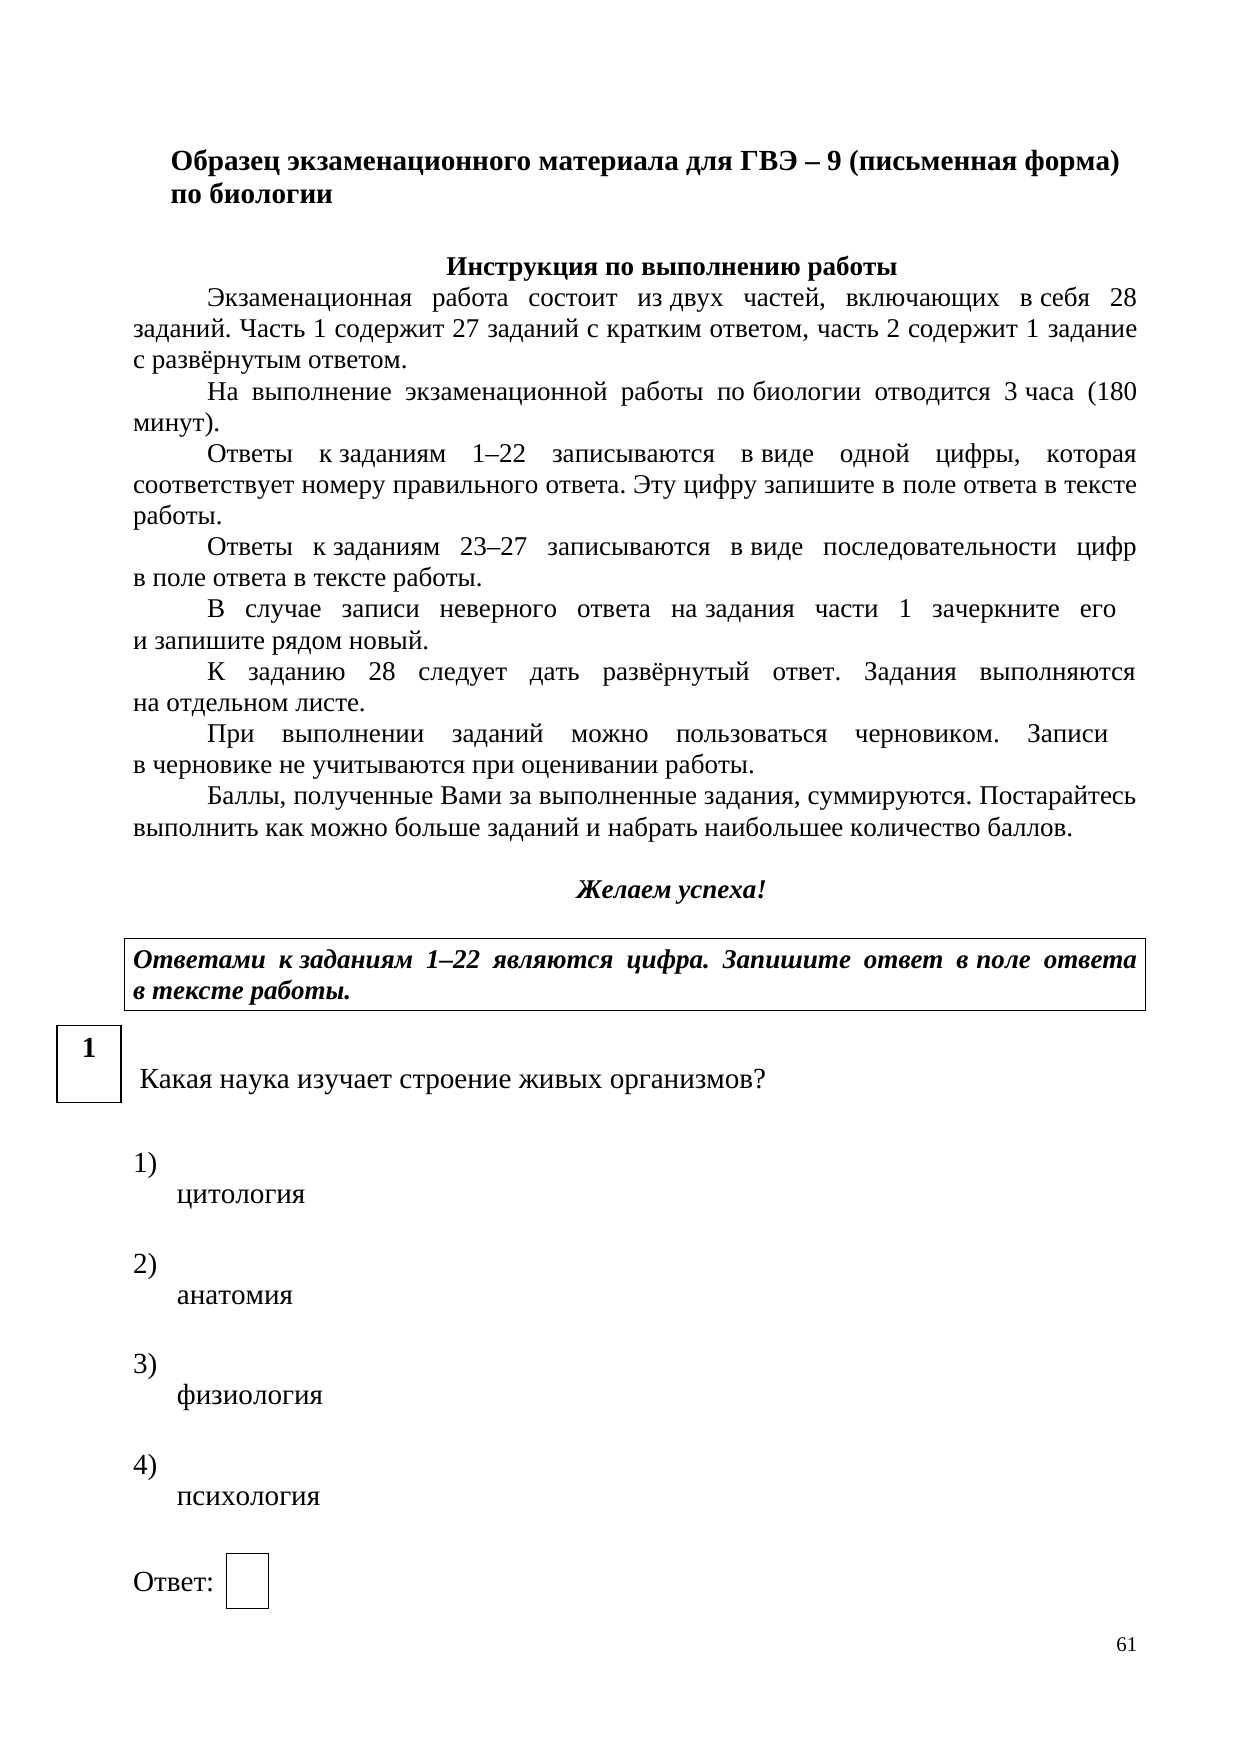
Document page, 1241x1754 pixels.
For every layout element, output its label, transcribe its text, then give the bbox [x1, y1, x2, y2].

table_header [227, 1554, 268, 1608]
text Экзаменационная работа состоит из двух частей, включающих в себя 28 заданий. Часть 1 содержит 27 заданий с кратким ответом, часть 2 содержит 1 задание с развёрнутым ответом. [133, 281, 1137, 374]
text Какая наука изучает строение живых организмов? [133, 1061, 1137, 1095]
text Ответы к заданиям 1–22 записываются в виде одной цифры, которая соответствует номеру правильного ответа. Эту цифру запишите в поле ответа в тексте работы. [133, 437, 1137, 530]
text 1 [58, 1028, 120, 1099]
text Желаем успеха! [133, 873, 1137, 904]
text При выполнении заданий можно пользоваться черновиком. Записи в черновике не учитываются при оценивании работы. [133, 717, 1137, 779]
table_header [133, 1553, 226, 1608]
text К заданию 28 следует дать развёрнутый ответ. Задания выполняются на отдельном листе. [133, 655, 1137, 717]
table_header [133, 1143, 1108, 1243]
text В случае записи неверного ответа на задания части 1 зачеркните его и запишите рядом новый. [133, 593, 1137, 655]
text Ответы к заданиям 23–27 записываются в виде последовательности цифр в поле ответа в тексте работы. [133, 530, 1137, 593]
subtitle Образец экзаменационного материала для ГВЭ – 9 (письменная форма) по биологии [170, 143, 1137, 210]
text Инструкция по выполнению работы [133, 250, 1137, 281]
text Ответами к заданиям 1–22 являются цифра. Запишите ответ в поле ответа в тексте работы. [133, 943, 1137, 1005]
text На выполнение экзаменационной работы по биологии отводится 3 часа (180 минут). [133, 374, 1137, 437]
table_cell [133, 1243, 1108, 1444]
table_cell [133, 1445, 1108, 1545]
text Баллы, полученные Вами за выполненные задания, суммируются. Постарайтесь выполнить как можно больше заданий и набрать наибольшее количество баллов. [133, 779, 1137, 842]
